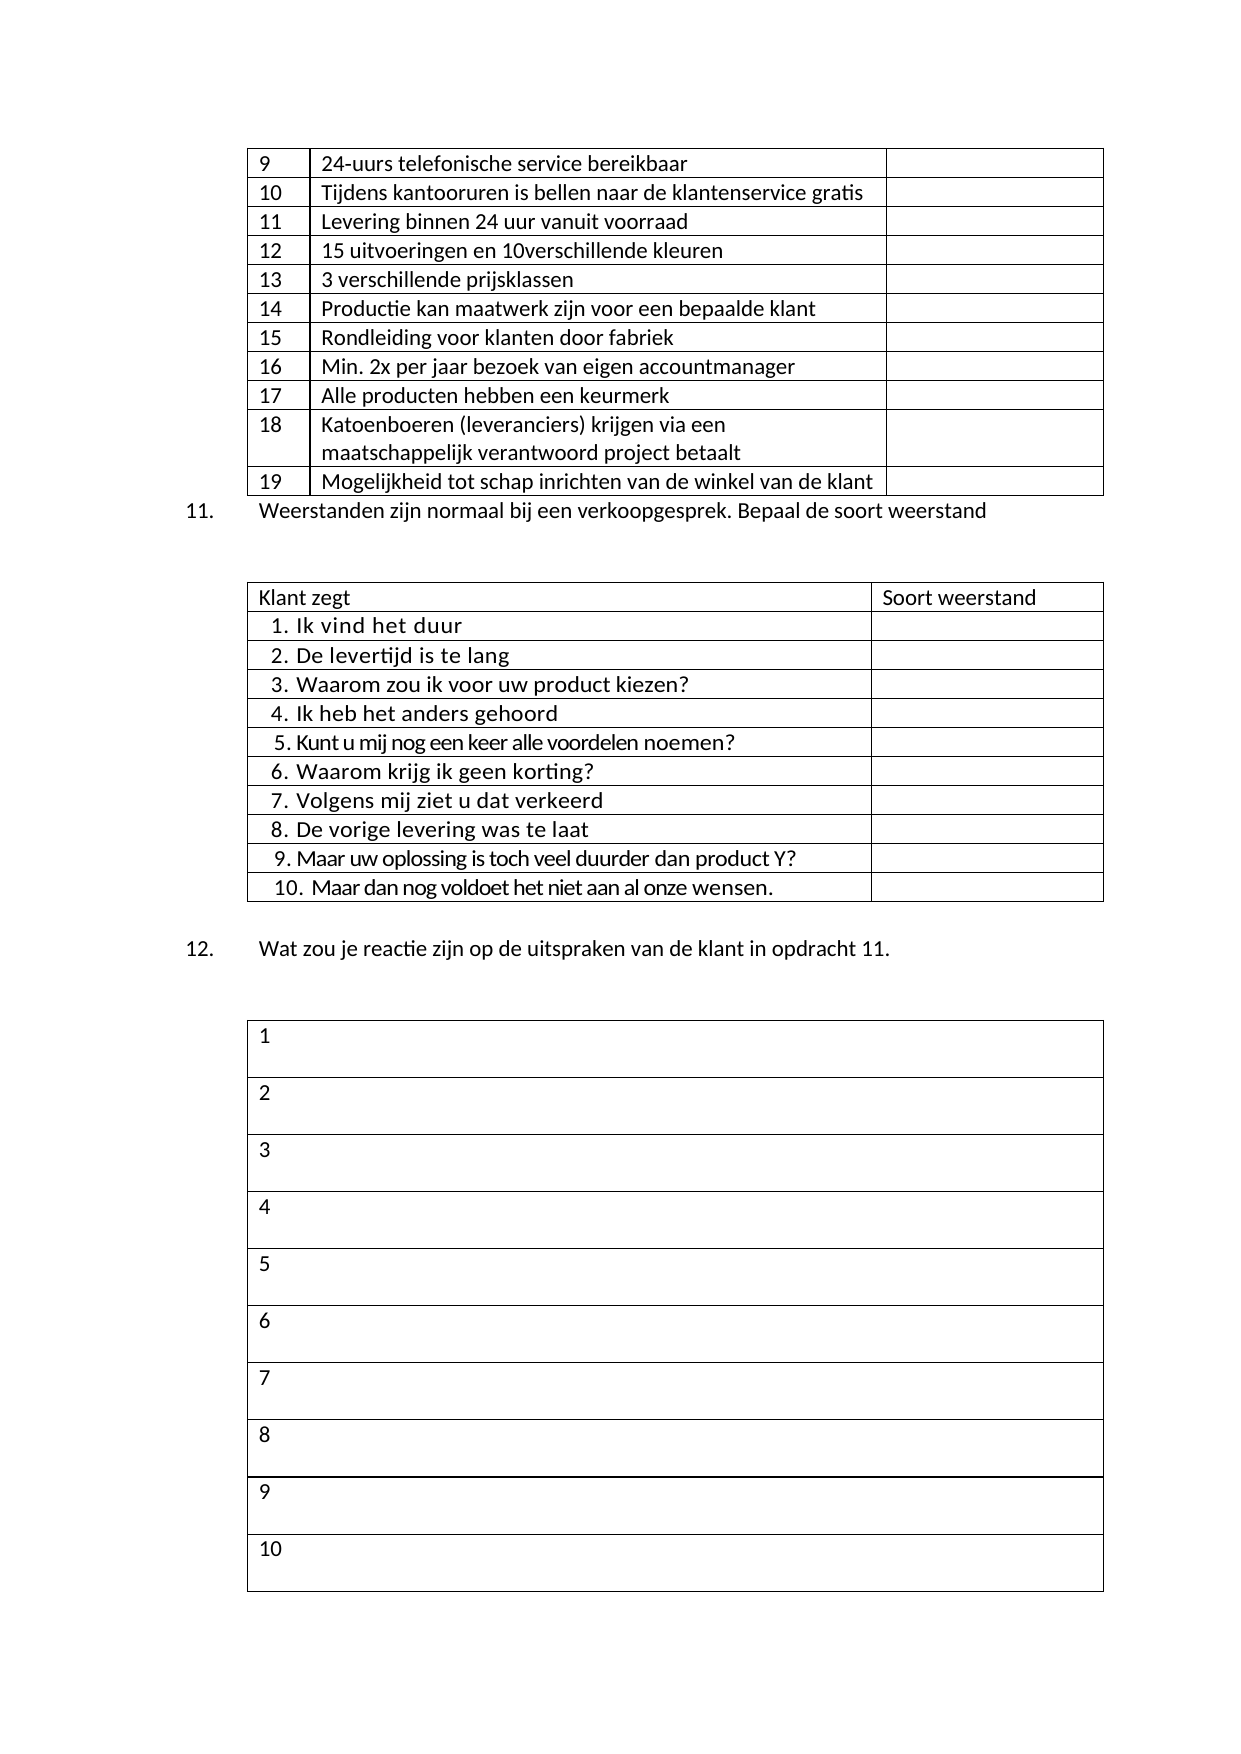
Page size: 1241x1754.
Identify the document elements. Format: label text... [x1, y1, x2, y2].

table_cell 10 [248, 1535, 1103, 1591]
table_cell 13 [248, 265, 309, 293]
table_cell [872, 873, 1103, 901]
table_cell Waarom krijg ik geen korting? [248, 757, 871, 785]
table_cell 7 [248, 1363, 1103, 1419]
table_cell Waarom zou ik voor uw product kiezen? [248, 670, 871, 698]
table_cell Maar dan nog voldoet het niet aan al onze wensen. [248, 873, 871, 901]
table_cell 24‐uurs telefonische service bereikbaar [311, 149, 886, 177]
table_header Soort weerstand [872, 583, 1103, 611]
table_cell [887, 178, 1103, 206]
table_cell [887, 294, 1103, 322]
table_cell 5 [248, 1249, 1103, 1305]
table_cell 17 [248, 381, 309, 409]
table_cell [872, 670, 1103, 698]
table_cell 3 verschillende prijsklassen [311, 265, 886, 293]
table_cell [872, 757, 1103, 785]
table_cell [887, 352, 1103, 380]
table_cell De vorige levering was te laat [248, 815, 871, 843]
table_cell 2 [248, 1078, 1103, 1134]
table_cell Productie kan maatwerk zijn voor een bepaalde klant [311, 294, 886, 322]
table_cell 18 [248, 410, 309, 466]
table_cell 9 [248, 149, 309, 177]
table_cell De levertijd is te lang [248, 641, 871, 669]
table_cell [887, 467, 1103, 495]
table_cell 11 [248, 207, 309, 235]
table_cell 4 [248, 1192, 1103, 1248]
table_cell [887, 410, 1103, 466]
table_cell [872, 641, 1103, 669]
table_cell 3 [248, 1135, 1103, 1191]
table_cell Katoenboeren (leveranciers) krijgen via een maatschappelijk verantwoord project betaalt [311, 410, 886, 466]
table_cell Mogelijkheid tot schap inrichten van de winkel van de klant [311, 467, 886, 495]
list Weerstanden zijn normaal bij een verkoopgesprek. Bepaal de soort weerstand [185, 496, 1093, 557]
table_cell Rondleiding voor klanten door fabriek [311, 323, 886, 351]
table_cell [872, 728, 1103, 756]
table_cell Min. 2x per jaar bezoek van eigen accountmanager [311, 352, 886, 380]
table_cell [872, 844, 1103, 872]
table_cell Alle producten hebben een keurmerk [311, 381, 886, 409]
table_cell [872, 786, 1103, 814]
table_cell Ik vind het duur [248, 612, 871, 640]
table_cell 15 uitvoeringen en 10verschillende kleuren [311, 236, 886, 264]
table_cell [872, 815, 1103, 843]
table_cell 15 [248, 323, 309, 351]
table_cell [887, 323, 1103, 351]
table_cell [887, 236, 1103, 264]
table_cell 6 [248, 1306, 1103, 1362]
table_cell [887, 207, 1103, 235]
table_cell 16 [248, 352, 309, 380]
table_header Klant zegt [248, 583, 871, 611]
table_cell [872, 612, 1103, 640]
table_cell Levering binnen 24 uur vanuit voorraad [311, 207, 886, 235]
table_cell Volgens mij ziet u dat verkeerd [248, 786, 871, 814]
table_cell Ik heb het anders gehoord [248, 699, 871, 727]
table_cell Tijdens kantooruren is bellen naar de klantenservice gratis [311, 178, 886, 206]
table_cell [887, 265, 1103, 293]
table_cell 8 [248, 1420, 1103, 1476]
table_cell 10 [248, 178, 309, 206]
list Wat zou je reactie zijn op de uitspraken van de klant in opdracht 11. [185, 934, 1093, 995]
table_cell 14 [248, 294, 309, 322]
table_header 1 [248, 1021, 1103, 1077]
table_cell 19 [248, 467, 309, 495]
table_cell Maar uw oplossing is toch veel duurder dan product Y? [248, 844, 871, 872]
table_cell [887, 149, 1103, 177]
table_cell [872, 699, 1103, 727]
table_cell 9 [248, 1478, 1103, 1533]
table_cell 12 [248, 236, 309, 264]
table_cell Kunt u mij nog een keer alle voordelen noemen? [248, 728, 871, 756]
table_cell [887, 381, 1103, 409]
